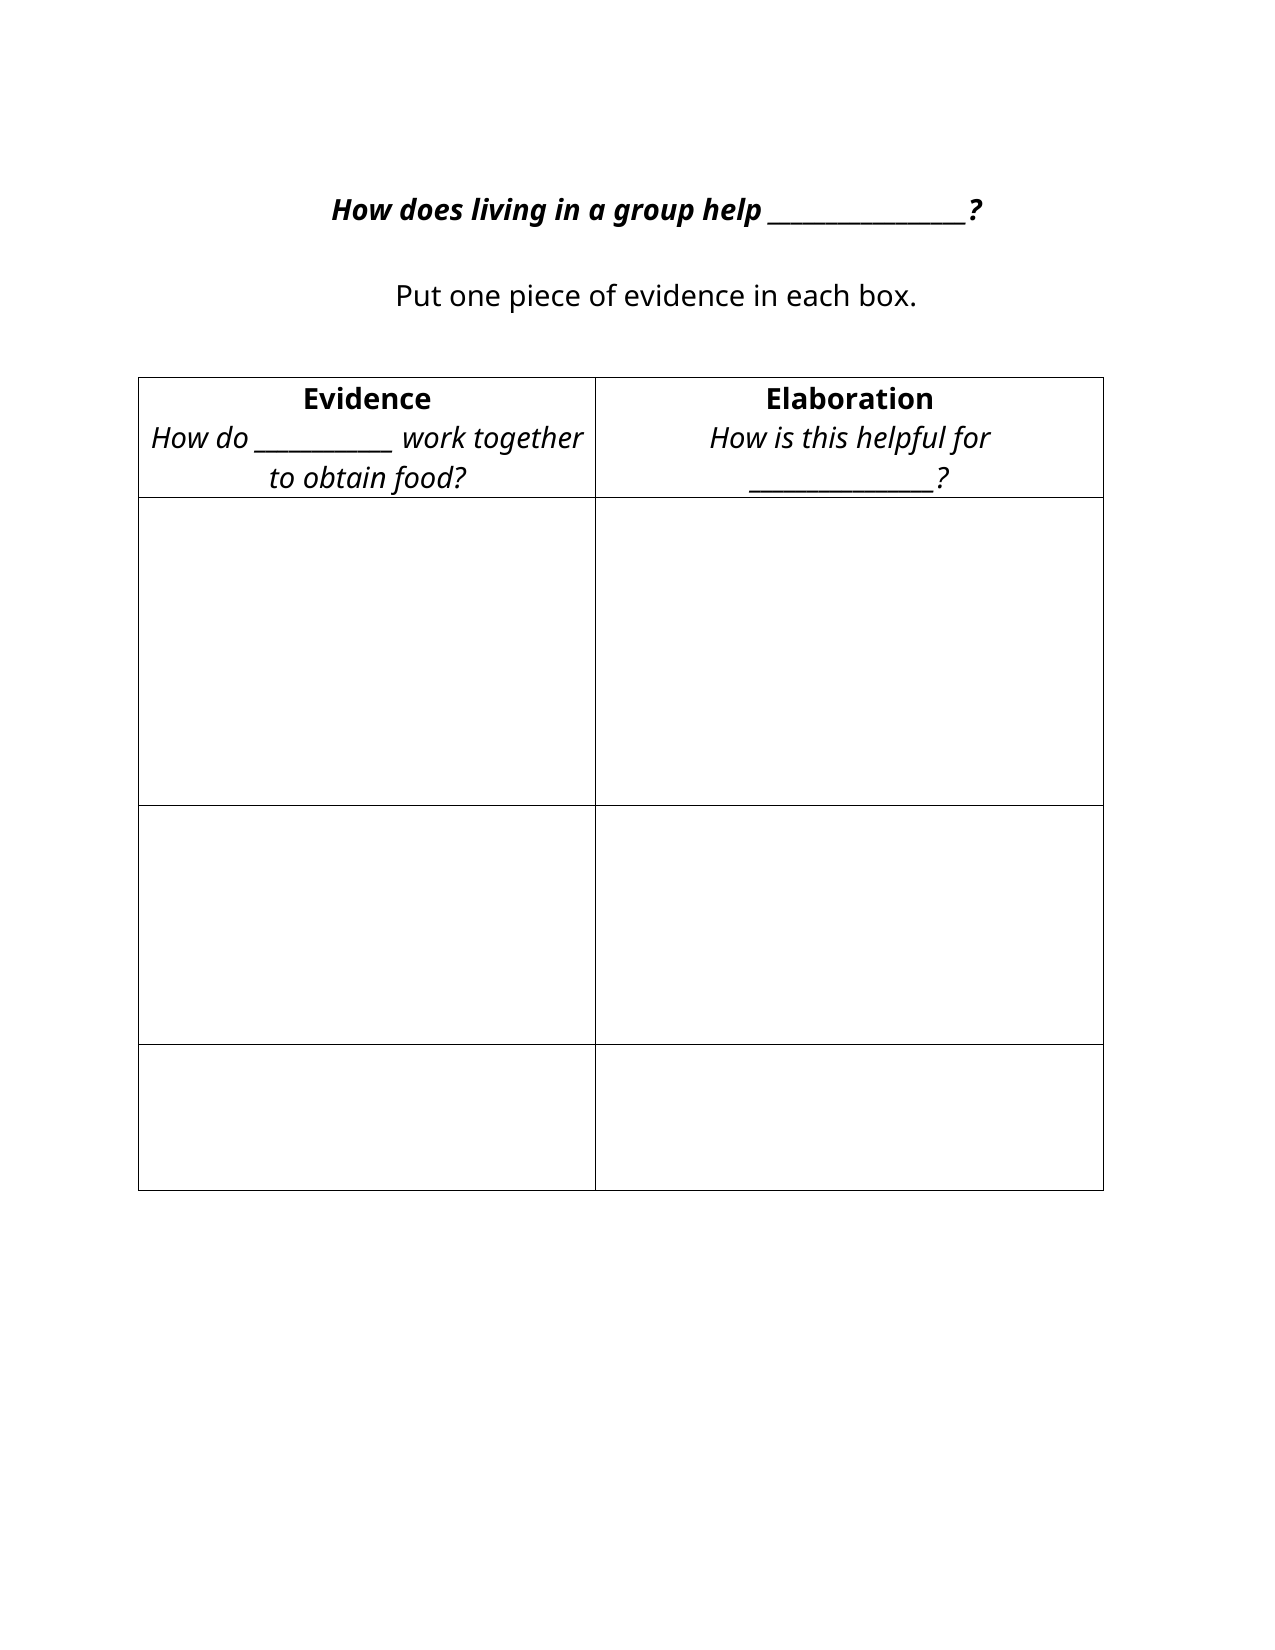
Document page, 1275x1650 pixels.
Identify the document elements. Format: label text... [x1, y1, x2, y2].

table_header Elaboration How is this helpful for ________________? [596, 378, 1103, 497]
text How does living in a group help _________________? [187, 190, 1125, 229]
text Put one piece of evidence in each box. [187, 275, 1125, 315]
table_cell [596, 1045, 1103, 1190]
table_cell [139, 1045, 595, 1190]
table_cell [596, 498, 1103, 805]
table_cell [139, 498, 595, 805]
table_cell [596, 806, 1103, 1044]
table_cell [139, 806, 595, 1044]
table_header Evidence How do ____________ work together to obtain food? [139, 378, 595, 497]
